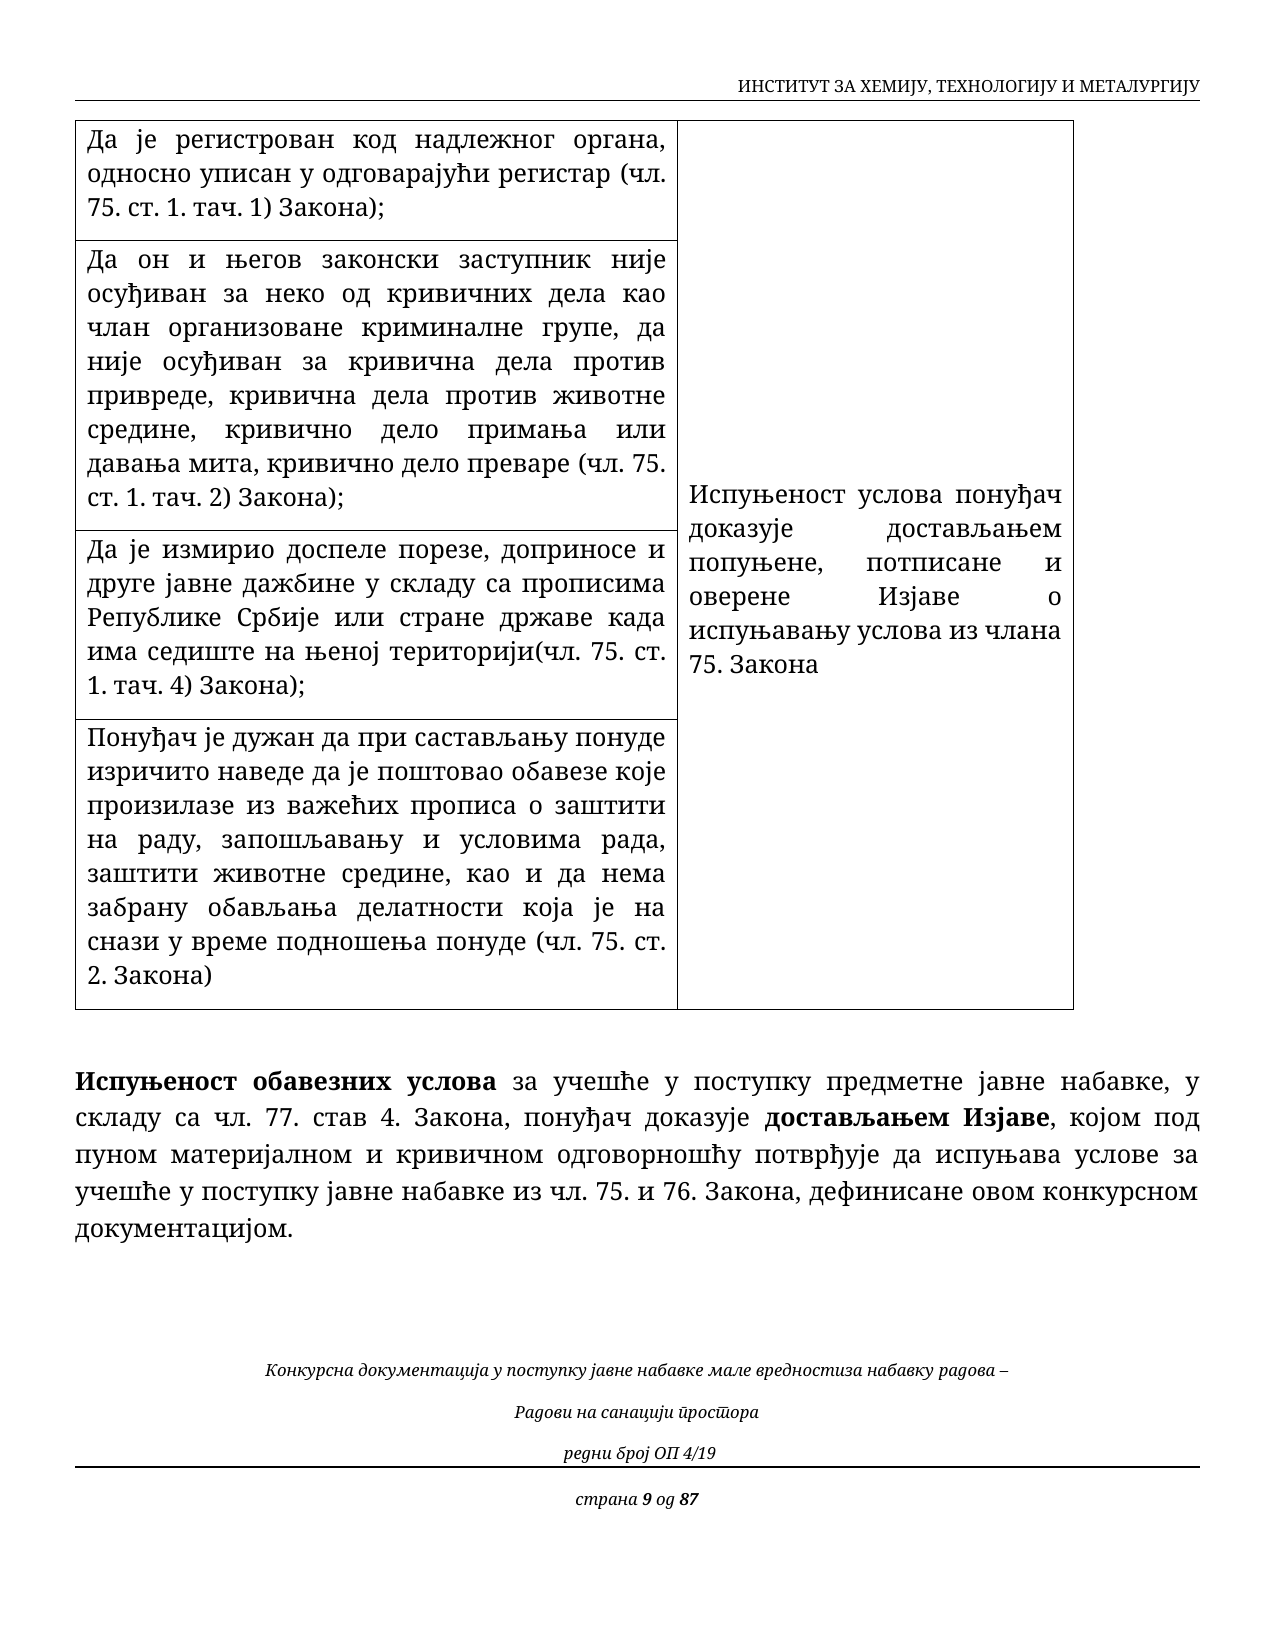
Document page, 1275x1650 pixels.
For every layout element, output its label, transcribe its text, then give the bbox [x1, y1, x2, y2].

text Испуњеност обавезних услова за учешће у поступку предметне јавне набавке, у складу са чл. 77. став 4. Закона, понуђач доказује достављањем Изјаве, којом под пуном материјалном и кривичном одговорношћу потврђује да испуњава услове за учешће у поступку јавне набавке из чл. 75. и 76. Закона, дефинисане овом конкурсном документацијом. [75, 1063, 1200, 1244]
table_cell Да он и његов законски заступник није осуђиван за неко од кривичних дела као члан организоване криминалне групе, да није осуђиван за кривична дела против привреде, кривична дела против животне средине, кривично дело примања или давања мита, кривично дело преваре (чл. 75. ст. 1. тач. 2) Закона); [76, 241, 677, 530]
table_cell Да је регистрован код надлежног органа, односно уписан у одговарајући регистар (чл. 75. ст. 1. тач. 1) Закона); [76, 121, 677, 240]
table_cell Понуђач је дужан да при састављању понуде изричито наведе да је поштовао обавезе које произилазе из важећих прописа о заштити на раду, запошљавању и условима рада, заштити животне средине, као и да нема забрану обављања делатности која је на снази у време подношења понуде (чл. 75. ст. 2. Закона) [76, 720, 677, 1009]
table_cell Испуњеност услова понуђач доказује достављањем попуњене, потписане и оверене Изјаве о испуњавању услова из члана 75. Закона [678, 121, 1073, 1009]
table_cell Да је измирио доспеле порезе, доприносе и друге јавне дажбине у складу са прописима Републике Србије или стране државе када има седиште на њеној територији(чл. 75. ст. 1. тач. 4) Закона); [76, 531, 677, 718]
